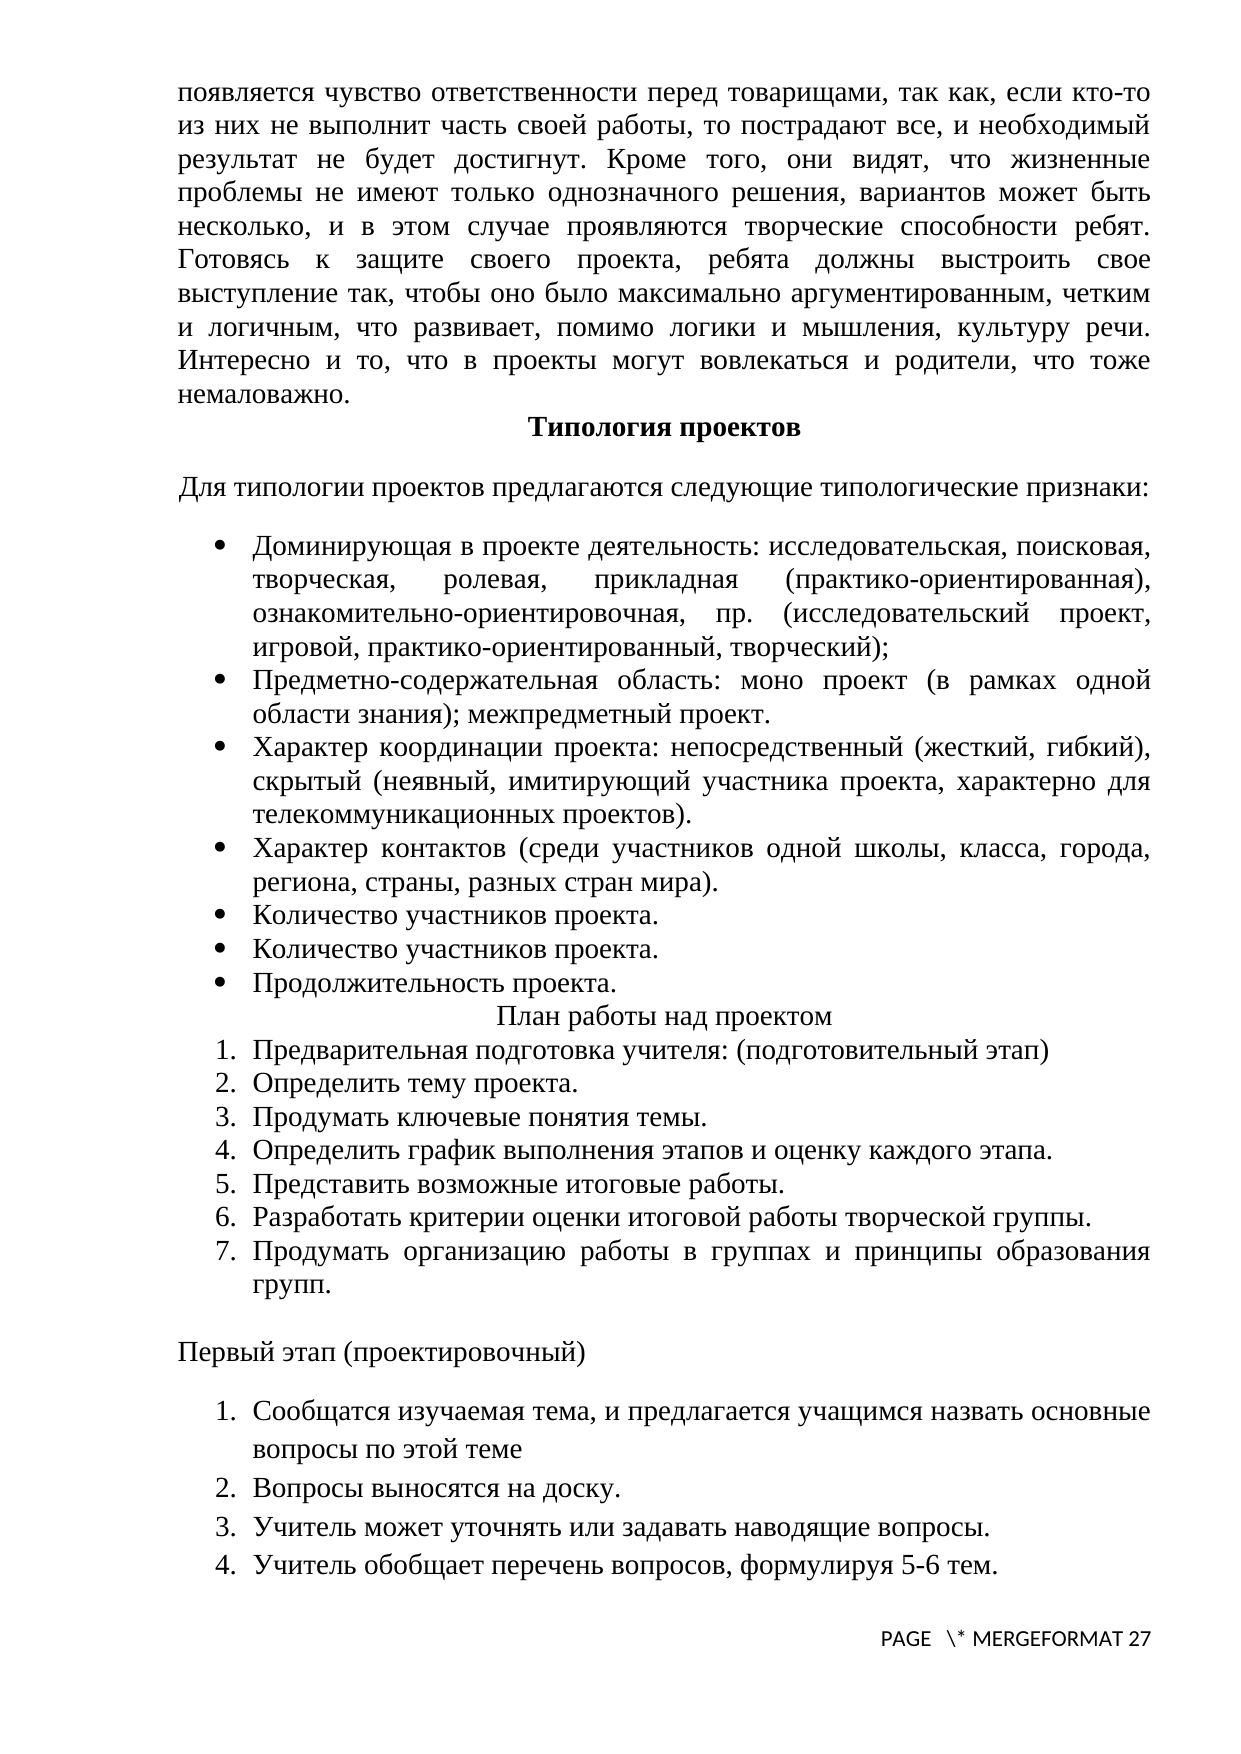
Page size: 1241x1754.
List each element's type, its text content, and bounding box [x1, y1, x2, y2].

list Предварительная подготовка учителя: (подготовительный этап) [215, 1032, 1152, 1065]
list Предметно-содержательная область: моно проект (в рамках одной области знания); межпредметный проект. [215, 662, 1152, 729]
list Продумать ключевые понятия темы. [215, 1099, 1152, 1132]
list Количество участников проекта. [215, 931, 1152, 965]
list Доминирующая в проекте деятельность: исследовательская, поисковая, творческая, ролевая, прикладная (практико-ориентированная), ознакомительно-ориентировочная, пр. (исследовательский проект, игровой, практико-ориентированный, творческий); [215, 528, 1152, 662]
list Определить график выполнения этапов и оценку каждого этапа. [215, 1132, 1152, 1166]
list Вопросы выносятся на доску. [215, 1470, 1152, 1504]
list Учитель обобщает перечень вопросов, формулируя 5-6 тем. [215, 1547, 1152, 1581]
text Типология проектов [177, 409, 1152, 443]
list Сообщатся изучаемая тема, и предлагается учащимся назвать основные вопросы по этой теме [215, 1393, 1152, 1465]
text Первый этап (проектировочный) [177, 1334, 1152, 1367]
list Продолжительность проекта. [215, 965, 1152, 998]
text План работы над проектом [177, 998, 1152, 1032]
text Для типологии проектов предлагаются следующие типологические признаки: [177, 469, 1152, 502]
list Разработать критерии оценки итоговой работы творческой группы. [215, 1199, 1152, 1233]
list Продумать организацию работы в группах и принципы образования групп. [215, 1233, 1152, 1300]
list Характер координации проекта: непосредственный (жесткий, гибкий), скрытый (неявный, имитирующий участника проекта, характерно для телекоммуникационных проектов). [215, 729, 1152, 830]
list Определить тему проекта. [215, 1065, 1152, 1099]
list Характер контактов (среди участников одной школы, класса, города, региона, страны, разных стран мира). [215, 830, 1152, 897]
list Представить возможные итоговые работы. [215, 1166, 1152, 1199]
list Количество участников проекта. [215, 897, 1152, 931]
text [177, 74, 1152, 409]
list Учитель может уточнять или задавать наводящие вопросы. [215, 1509, 1152, 1542]
